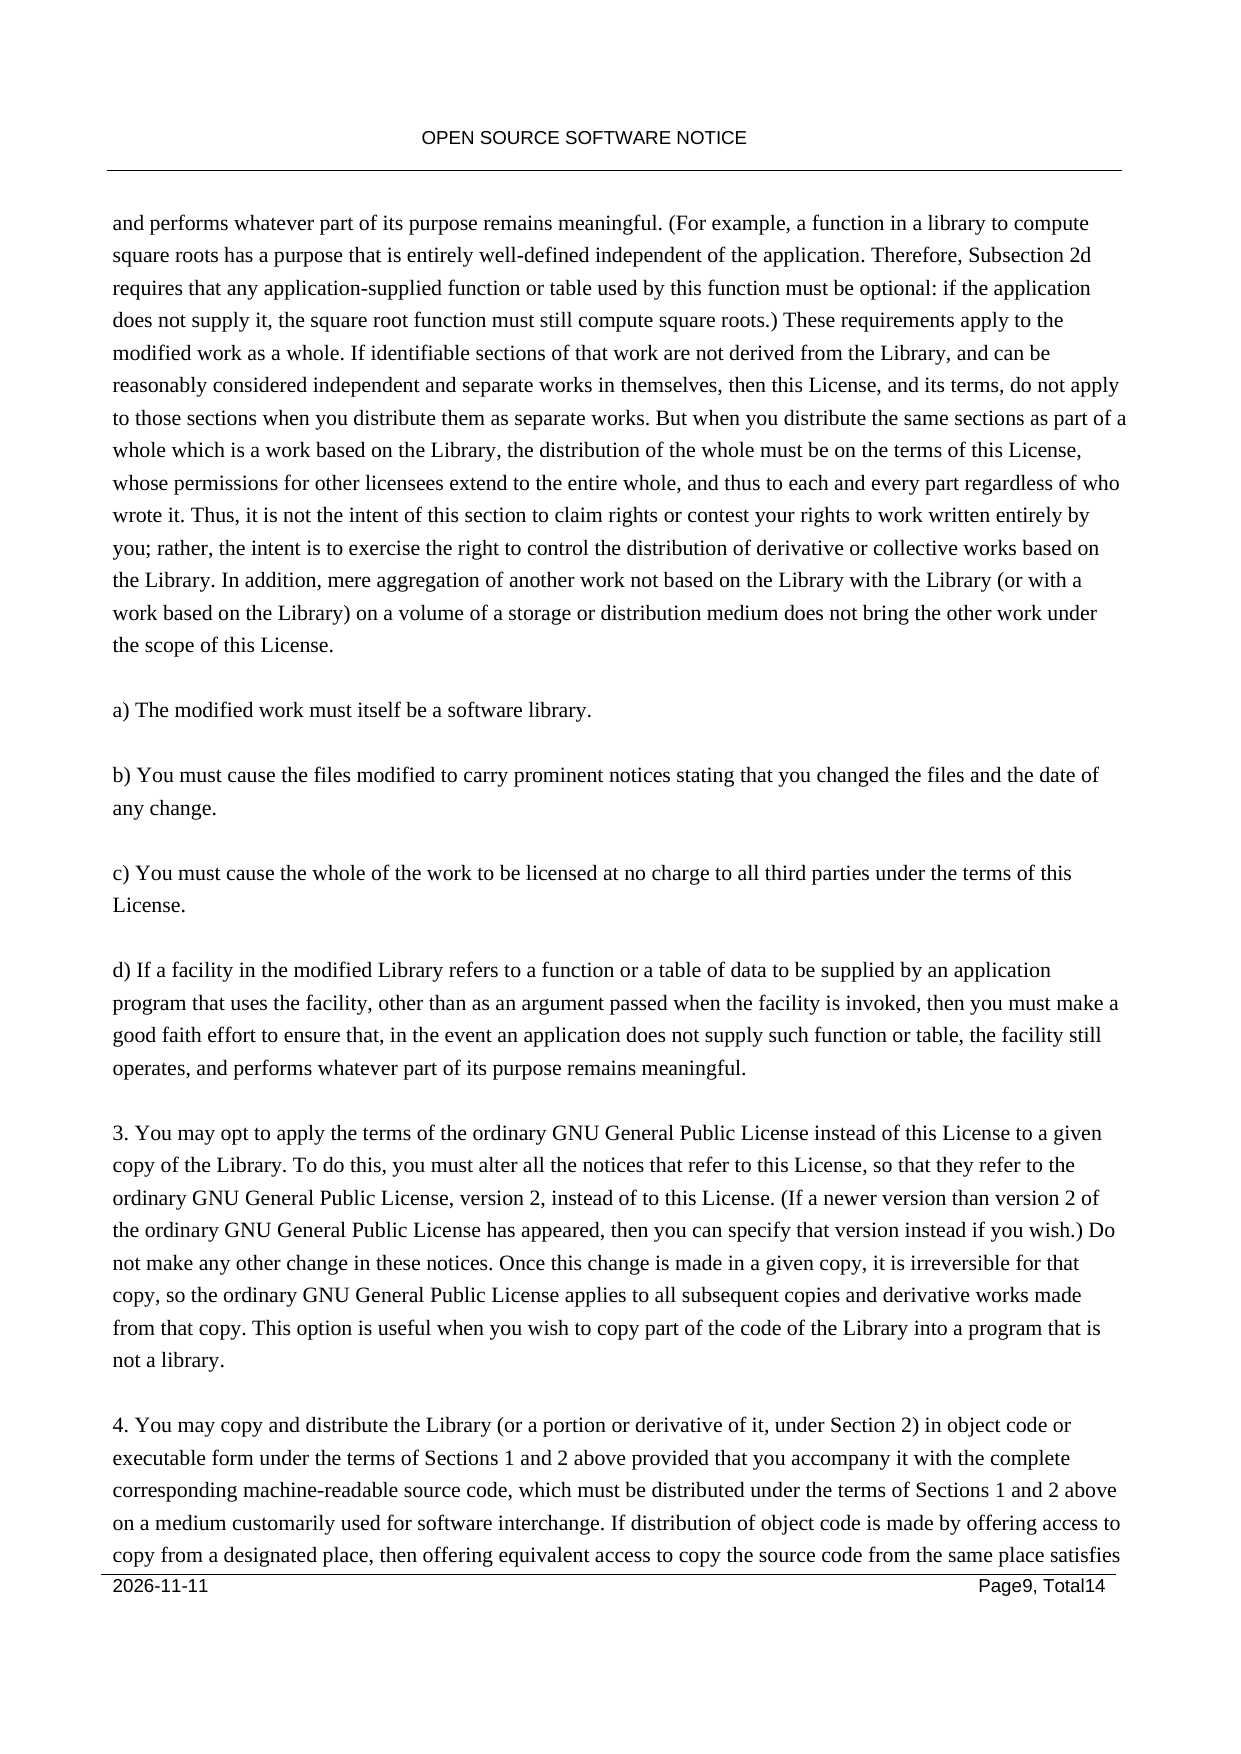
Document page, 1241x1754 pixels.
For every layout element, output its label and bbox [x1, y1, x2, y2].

text [112, 206, 1128, 1571]
